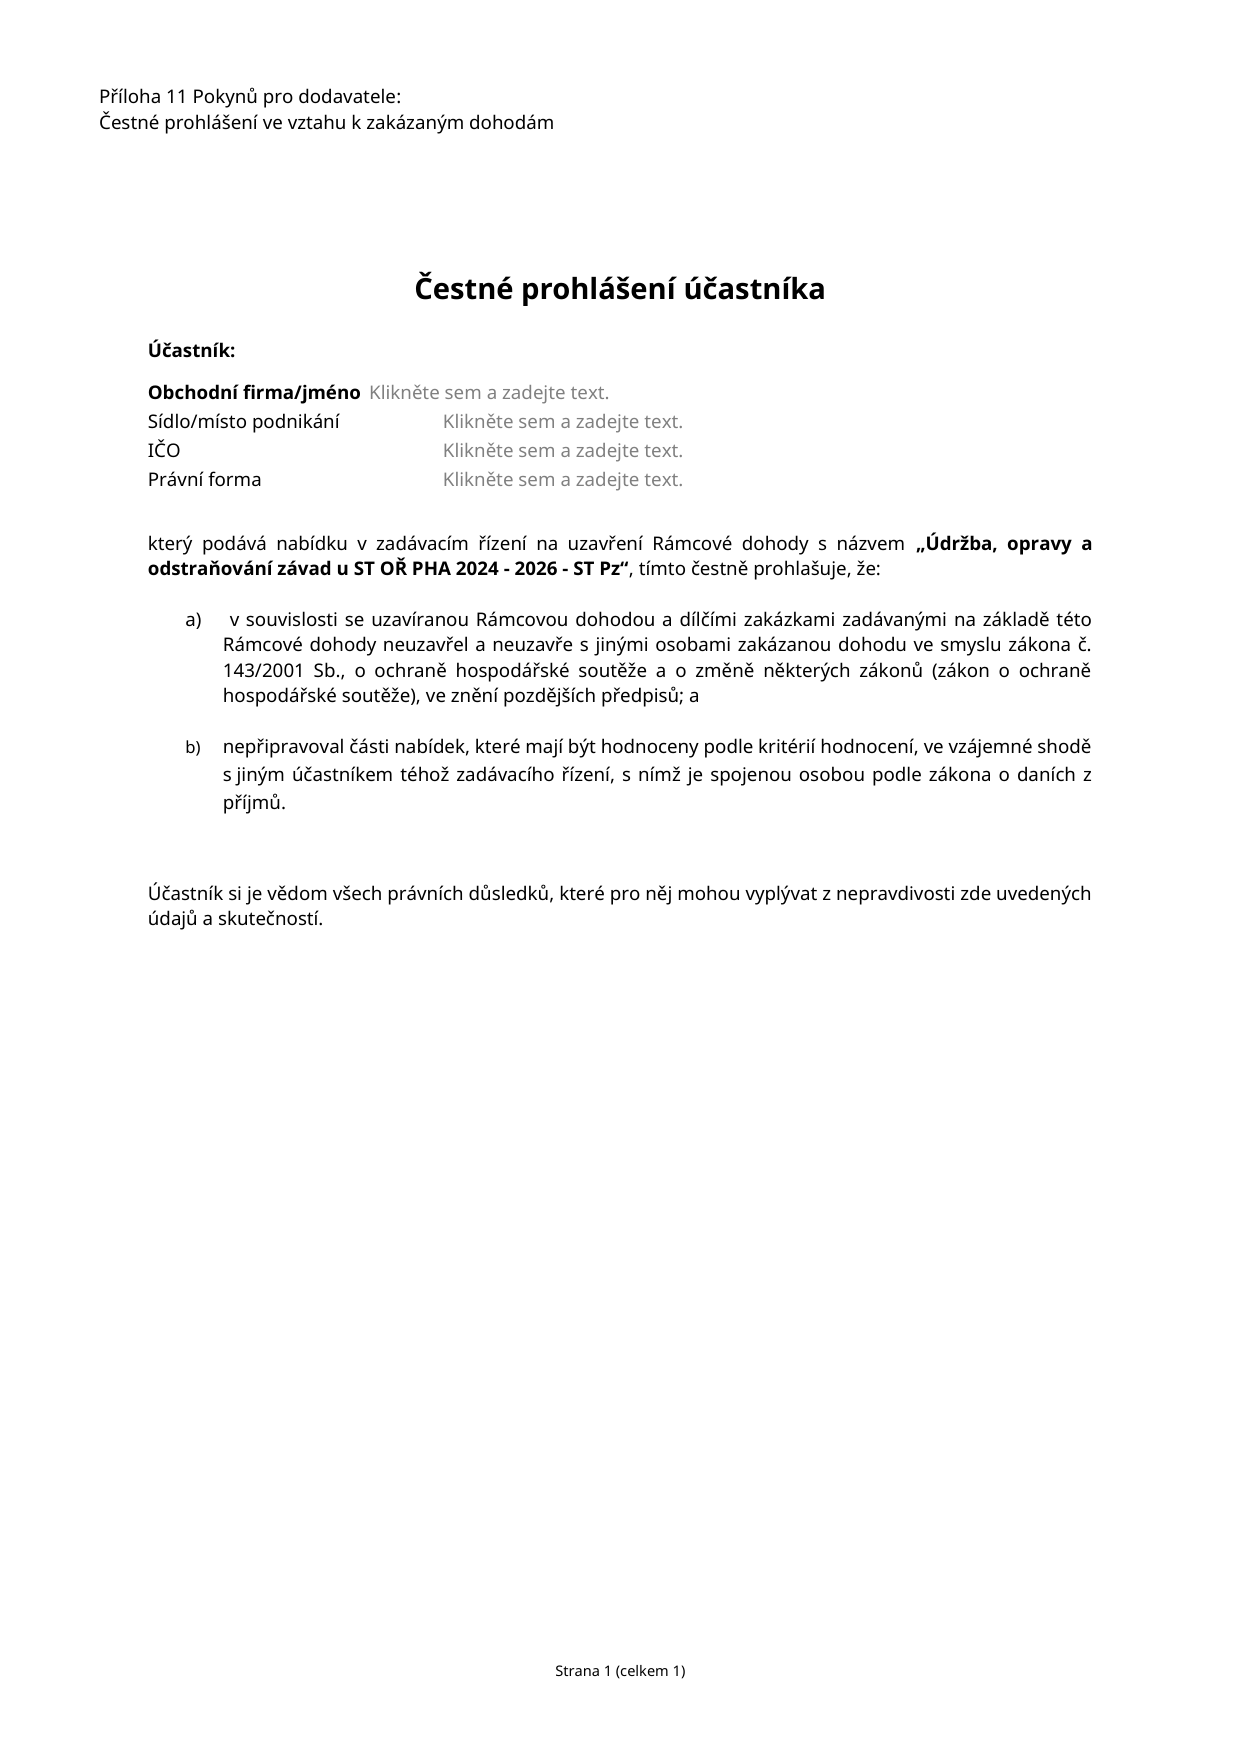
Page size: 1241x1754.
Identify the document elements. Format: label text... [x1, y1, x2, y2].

text Účastník: [148, 333, 1093, 364]
text IČO [148, 434, 1093, 463]
text Účastník si je vědom všech právních důsledků, které pro něj mohou vyplývat z nepravdivosti zde uvedených údajů a skutečností. [148, 880, 1093, 931]
text Právní forma [148, 463, 1093, 492]
list nepřipravoval části nabídek, které mají být hodnoceny podle kritérií hodnocení, ve vzájemné shodě s jiným účastníkem téhož zadávacího řízení, s nímž je spojenou osobou podle zákona o daních z příjmů. [185, 733, 1093, 815]
text Obchodní firma/jméno [148, 376, 1093, 405]
text Sídlo/místo podnikání [148, 405, 1093, 434]
title Čestné prohlášení účastníka [148, 268, 1093, 308]
list v souvislosti se uzavíranou Rámcovou dohodou a dílčími zakázkami zadávanými na základě této Rámcové dohody neuzavřel a neuzavře s jinými osobami zakázanou dohodu ve smyslu zákona č. 143/2001 Sb., o ochraně hospodářské soutěže a o změně některých zákonů (zákon o ochraně hospodářské soutěže), ve znění pozdějších předpisů; a [185, 606, 1093, 708]
text který podává nabídku v zadávacím řízení na uzavření Rámcové dohody s názvem „Údržba, opravy a odstraňování závad u ST OŘ PHA 2024 - 2026 - ST Pz“, tímto čestně prohlašuje, že: [148, 530, 1093, 581]
